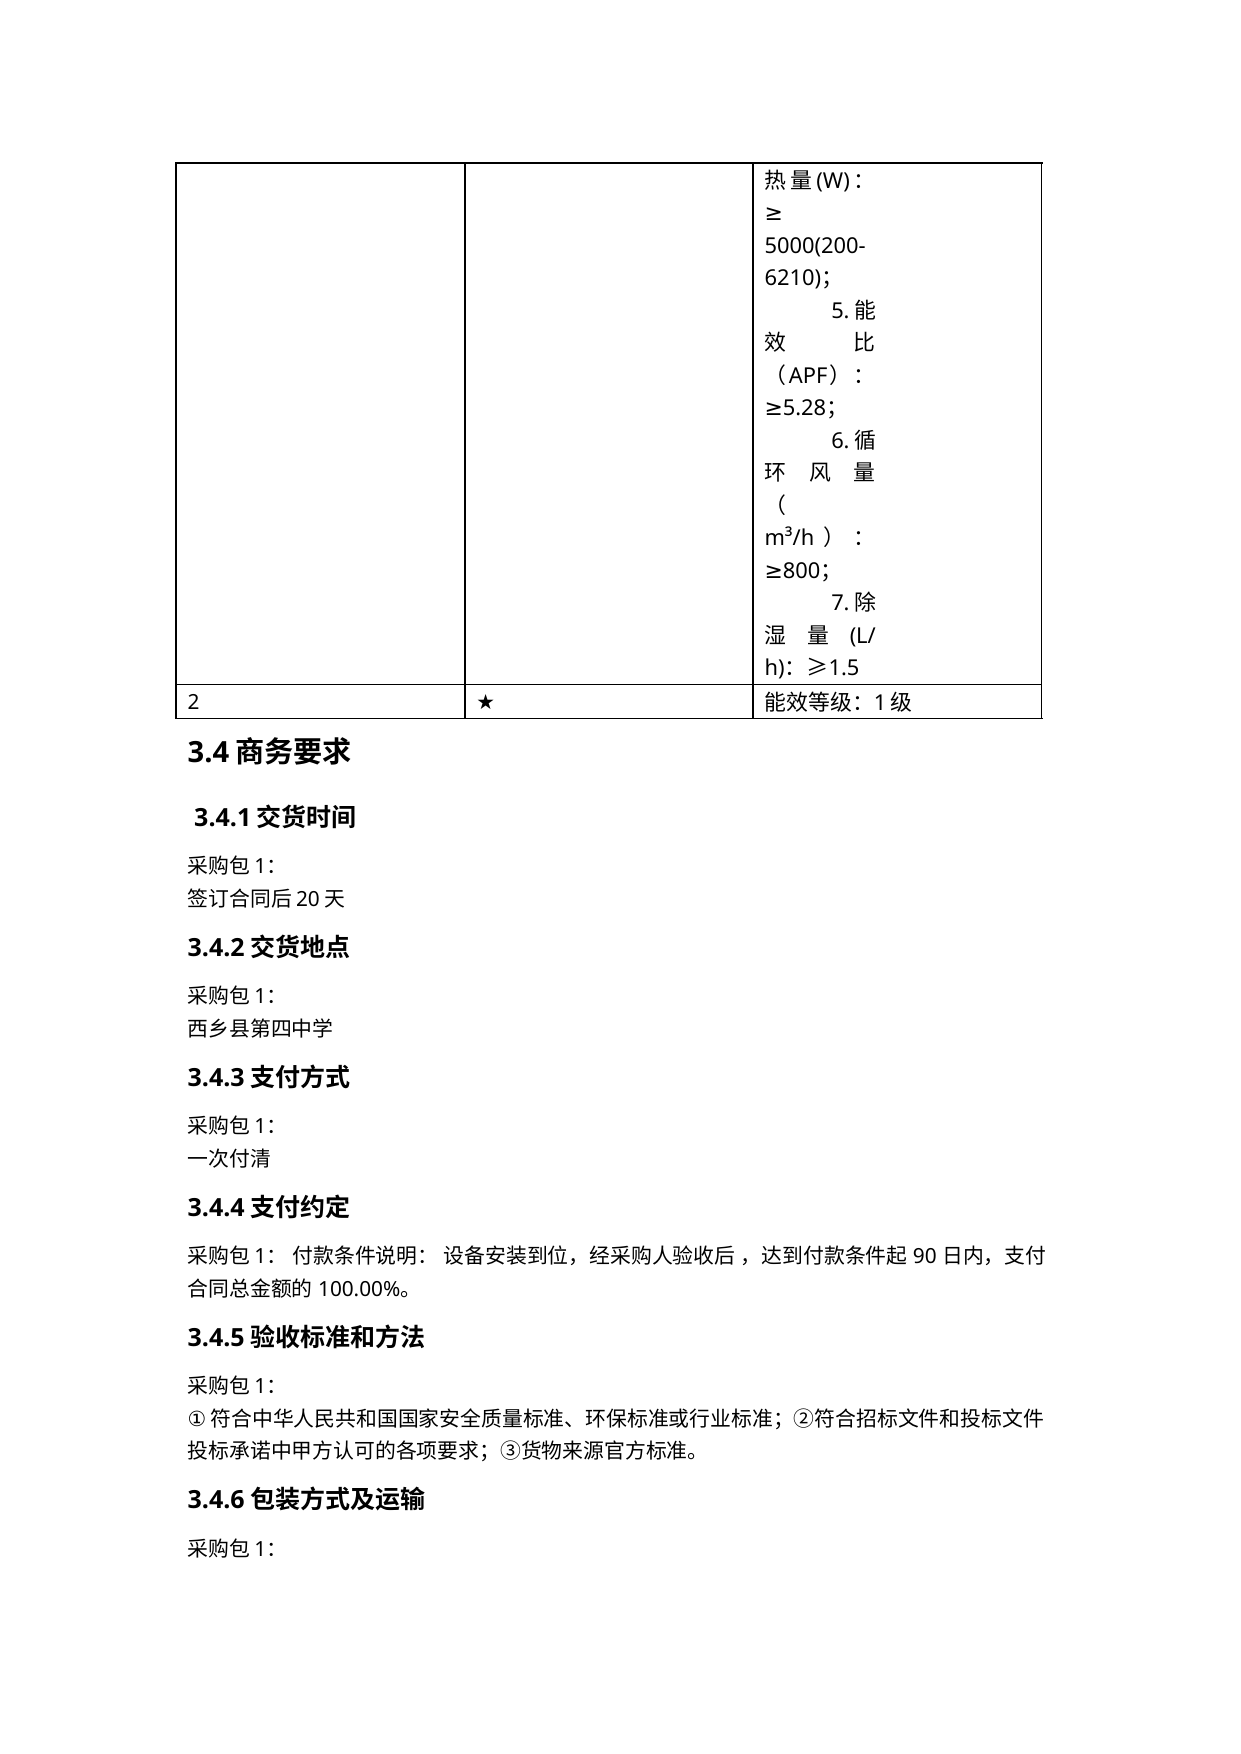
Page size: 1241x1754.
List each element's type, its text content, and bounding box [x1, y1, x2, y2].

text 采购包1： [187, 1109, 1053, 1142]
text 采购包1： [187, 1369, 1053, 1402]
table_cell ▲ [466, 164, 752, 683]
text 一次付清 [187, 1142, 1053, 1174]
text 3.4.6包装方式及运输 [187, 1467, 1053, 1532]
text 3.4.5验收标准和方法 [187, 1304, 1053, 1369]
table_cell 1 [177, 164, 464, 683]
text 3.4.4支付约定 [187, 1174, 1053, 1239]
table_cell ★ [466, 685, 752, 718]
text 3.4.2交货地点 [187, 914, 1053, 979]
text 采购包1： 付款条件说明： 设备安装到位，经采购人验收后 ，达到付款条件起 90 日内，支付合同总金额的 100.00%。 [187, 1239, 1053, 1304]
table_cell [754, 164, 1041, 683]
text 采购包1： [187, 979, 1053, 1012]
text 采购包1： [187, 1532, 1053, 1564]
table_cell 2 [177, 685, 464, 718]
text ①符合中华人民共和国国家安全质量标准、环保标准或行业标准；②符合招标文件和投标文件投标承诺中甲方认可的各项要求；③货物来源官方标准。 [187, 1402, 1053, 1467]
text 3.4.1交货时间 [187, 784, 1053, 849]
text 签订合同后20天 [187, 882, 1053, 914]
text 采购包1： [187, 849, 1053, 882]
text 西乡县第四中学 [187, 1012, 1053, 1044]
text 3.4.3支付方式 [187, 1044, 1053, 1109]
text 3.4商务要求 [187, 719, 1053, 784]
table_cell 能效等级：1级 [754, 685, 1041, 718]
